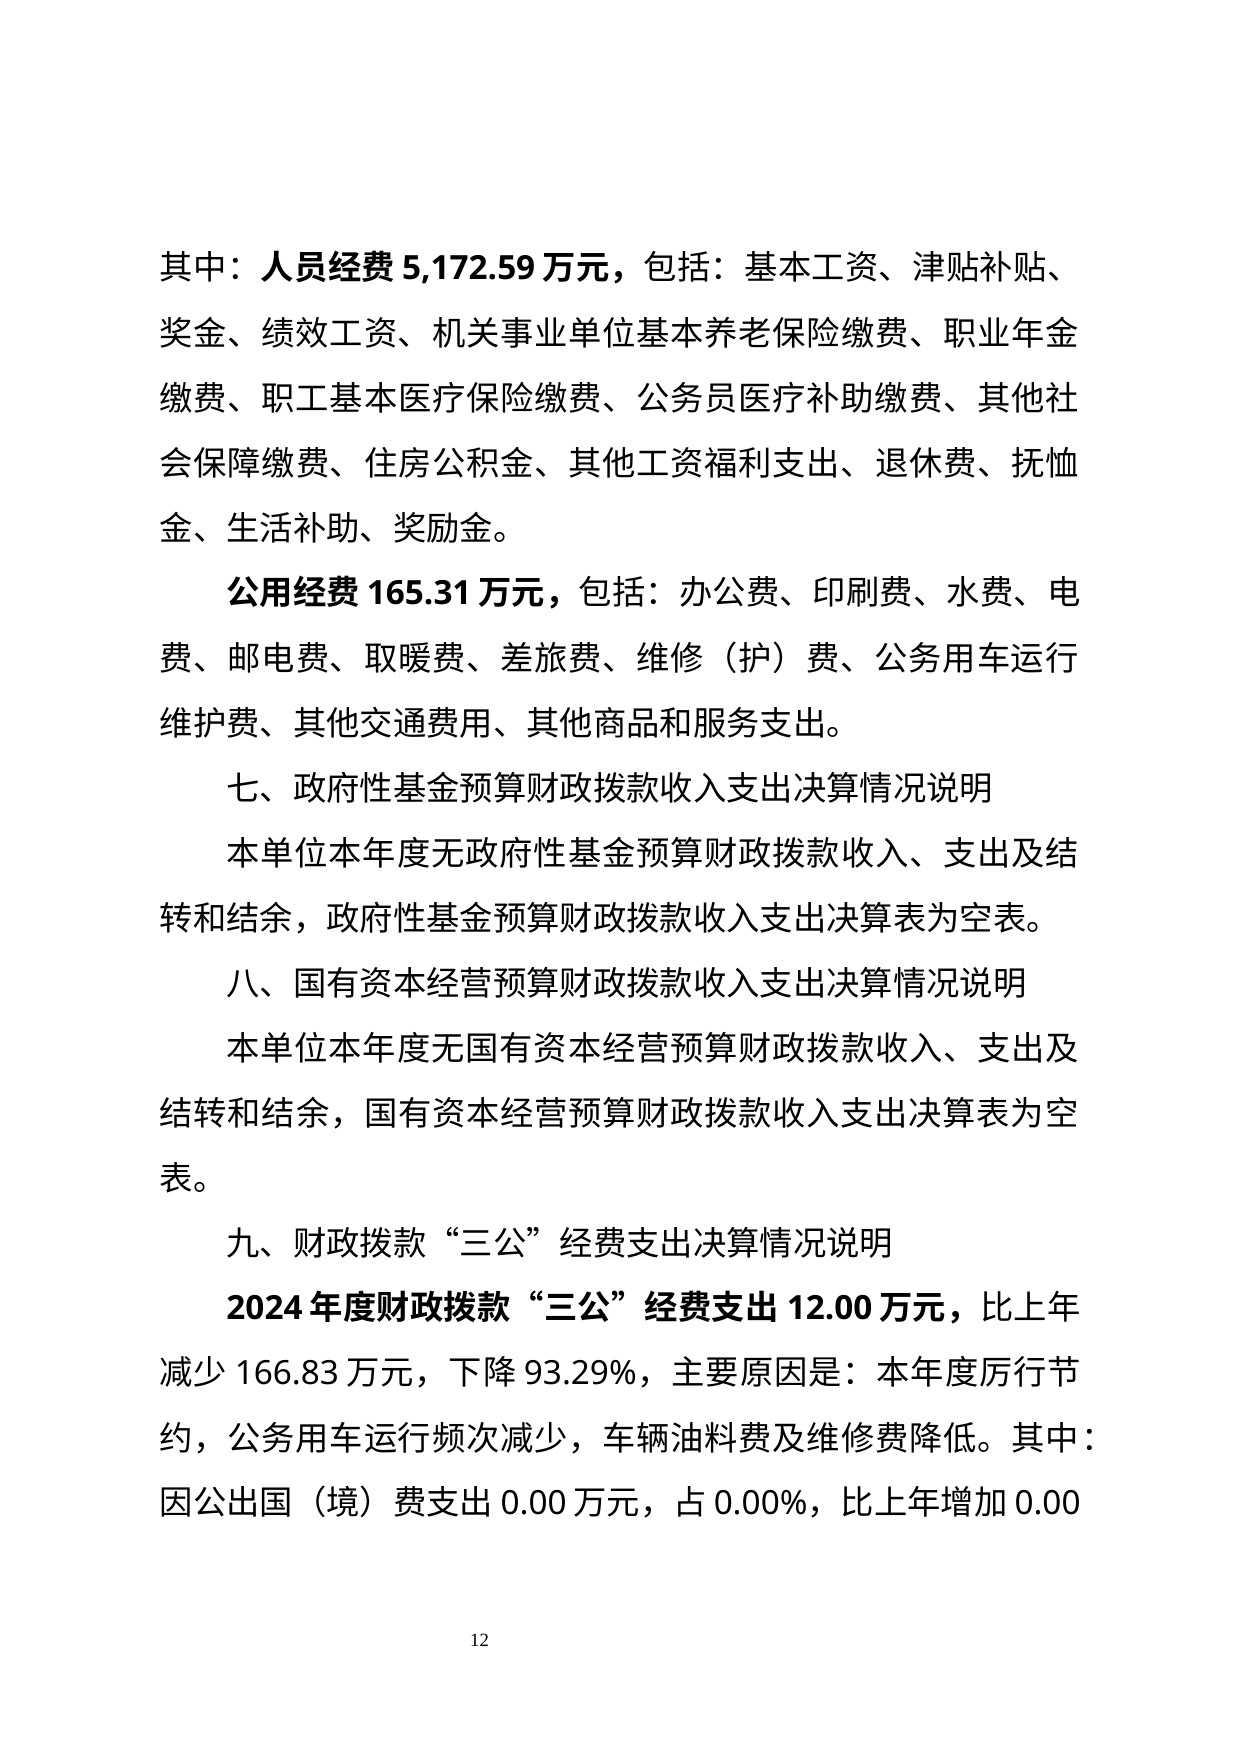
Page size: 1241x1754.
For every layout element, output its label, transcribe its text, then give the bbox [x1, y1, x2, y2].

text 九、财政拨款“三公”经费支出决算情况说明 [159, 1208, 1081, 1273]
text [159, 233, 1081, 558]
text 八、国有资本经营预算财政拨款收入支出决算情况说明 [159, 948, 1081, 1013]
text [159, 1273, 1081, 1533]
text 本单位本年度无国有资本经营预算财政拨款收入、支出及结转和结余，国有资本经营预算财政拨款收入支出决算表为空表。 [159, 1013, 1081, 1208]
text 七、政府性基金预算财政拨款收入支出决算情况说明 [159, 753, 1081, 818]
text 本单位本年度无政府性基金预算财政拨款收入、支出及结转和结余，政府性基金预算财政拨款收入支出决算表为空表。 [159, 818, 1081, 948]
text 公用经费165.31万元，包括：办公费、印刷费、水费、电费、邮电费、取暖费、差旅费、维修（护）费、公务用车运行维护费、其他交通费用、其他商品和服务支出。 [159, 558, 1081, 753]
